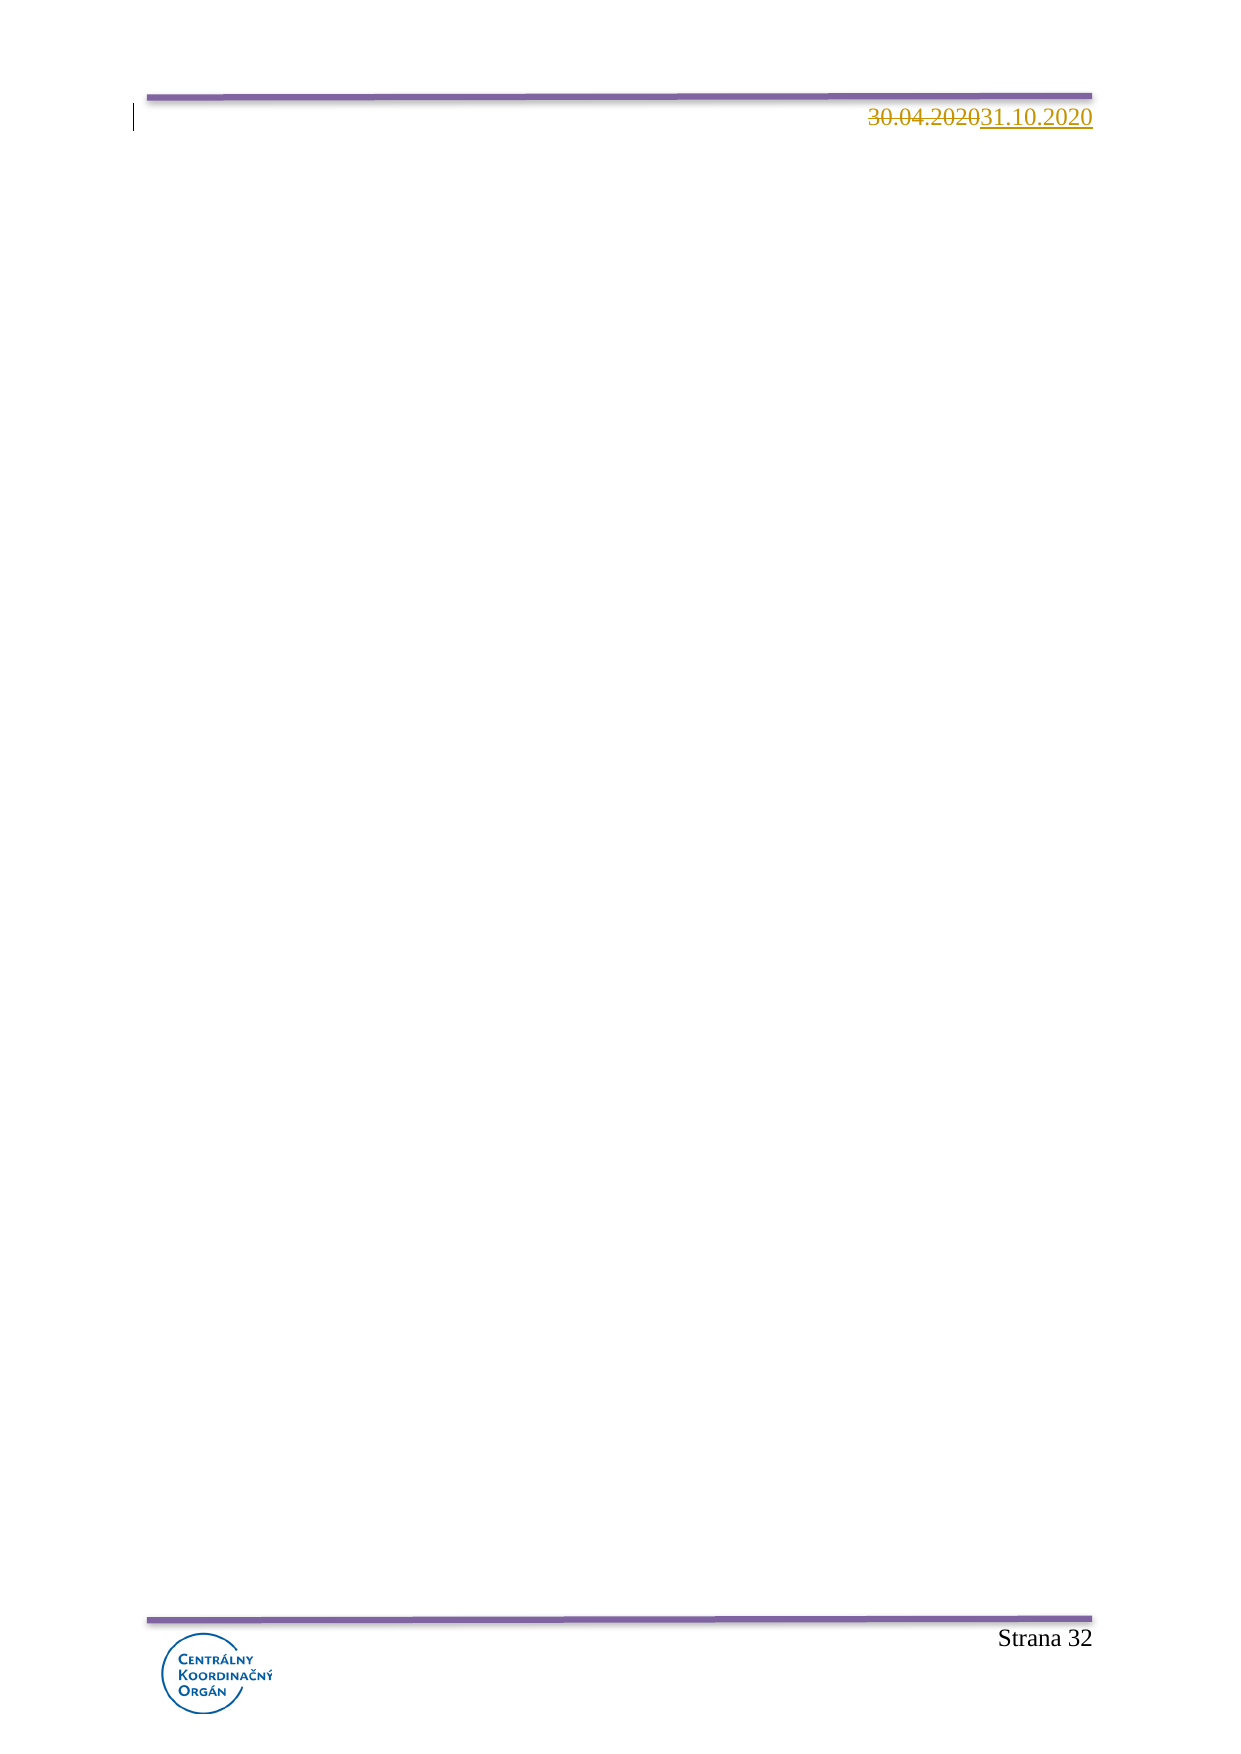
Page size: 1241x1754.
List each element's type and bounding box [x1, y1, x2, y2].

picture [159, 1631, 272, 1713]
